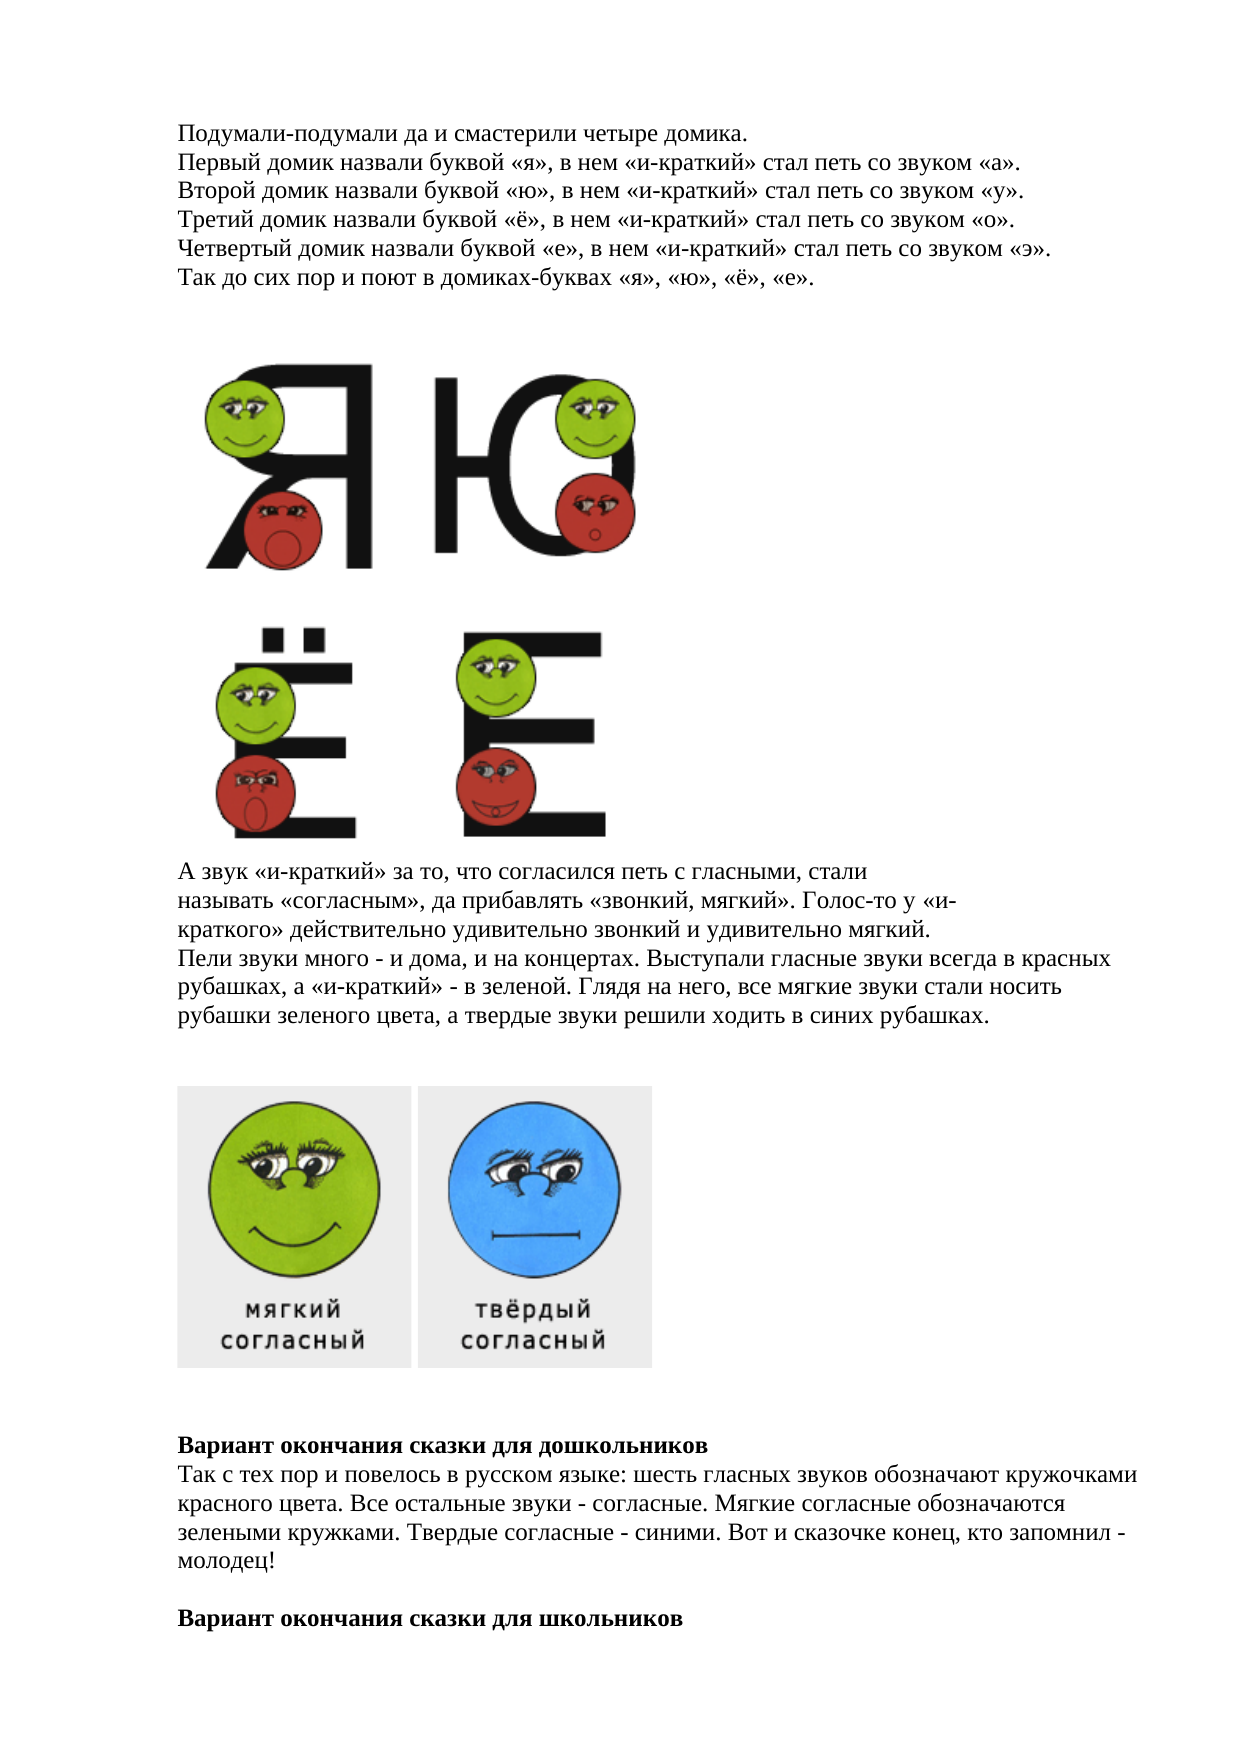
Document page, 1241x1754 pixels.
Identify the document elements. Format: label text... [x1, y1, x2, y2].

picture [417, 348, 653, 583]
picture [417, 616, 653, 851]
text Пели звуки много - и дома, и на концертах. Выступали гласные звуки всегда в красных рубашках, а «и-краткий» - в зеленой. Глядя на него, все мягкие звуки стали носить рубашки зеленого цвета, а твердые звуки решили ходить в синих рубашках. [177, 943, 1152, 1029]
text Вариант окончания сказки для дошкольников [177, 1373, 1152, 1459]
picture [177, 348, 412, 583]
picture [417, 1086, 653, 1368]
text Подумали-подумали да и смастерили четыре домика. Первый домик назвали буквой «я», в нем «и-краткий» стал петь со звуком «а». Второй домик назвали буквой «ю», в нем «и-краткий» стал петь со звуком «у». Третий домик назвали буквой «ё», в нем «и-краткий» стал петь со звуком «о». Четвертый домик назвали буквой «е», в нем «и-краткий» стал петь со звуком «э». Так до сих пор и поют в домиках-буквах «я», «ю», «ё», «е». [177, 118, 1152, 291]
picture [177, 616, 412, 851]
text А звук «и-краткий» за то, что согласился петь с гласными, стали называть «согласным», да прибавлять «звонкий, мягкий». Голос-то у «и-краткого» действительно удивительно звонкий и удивительно мягкий. [177, 856, 1152, 943]
text Так с тех пор и повелось в русском языке: шесть гласных звуков обозначают кружочками красного цвета. Все остальные звуки - согласные. Мягкие согласные обозначаются зелеными кружками. Твердые согласные - синими. Вот и сказочке конец, кто запомнил - молодец! [177, 1459, 1152, 1574]
picture [177, 1086, 412, 1368]
text Вариант окончания сказки для школьников [177, 1574, 1152, 1632]
